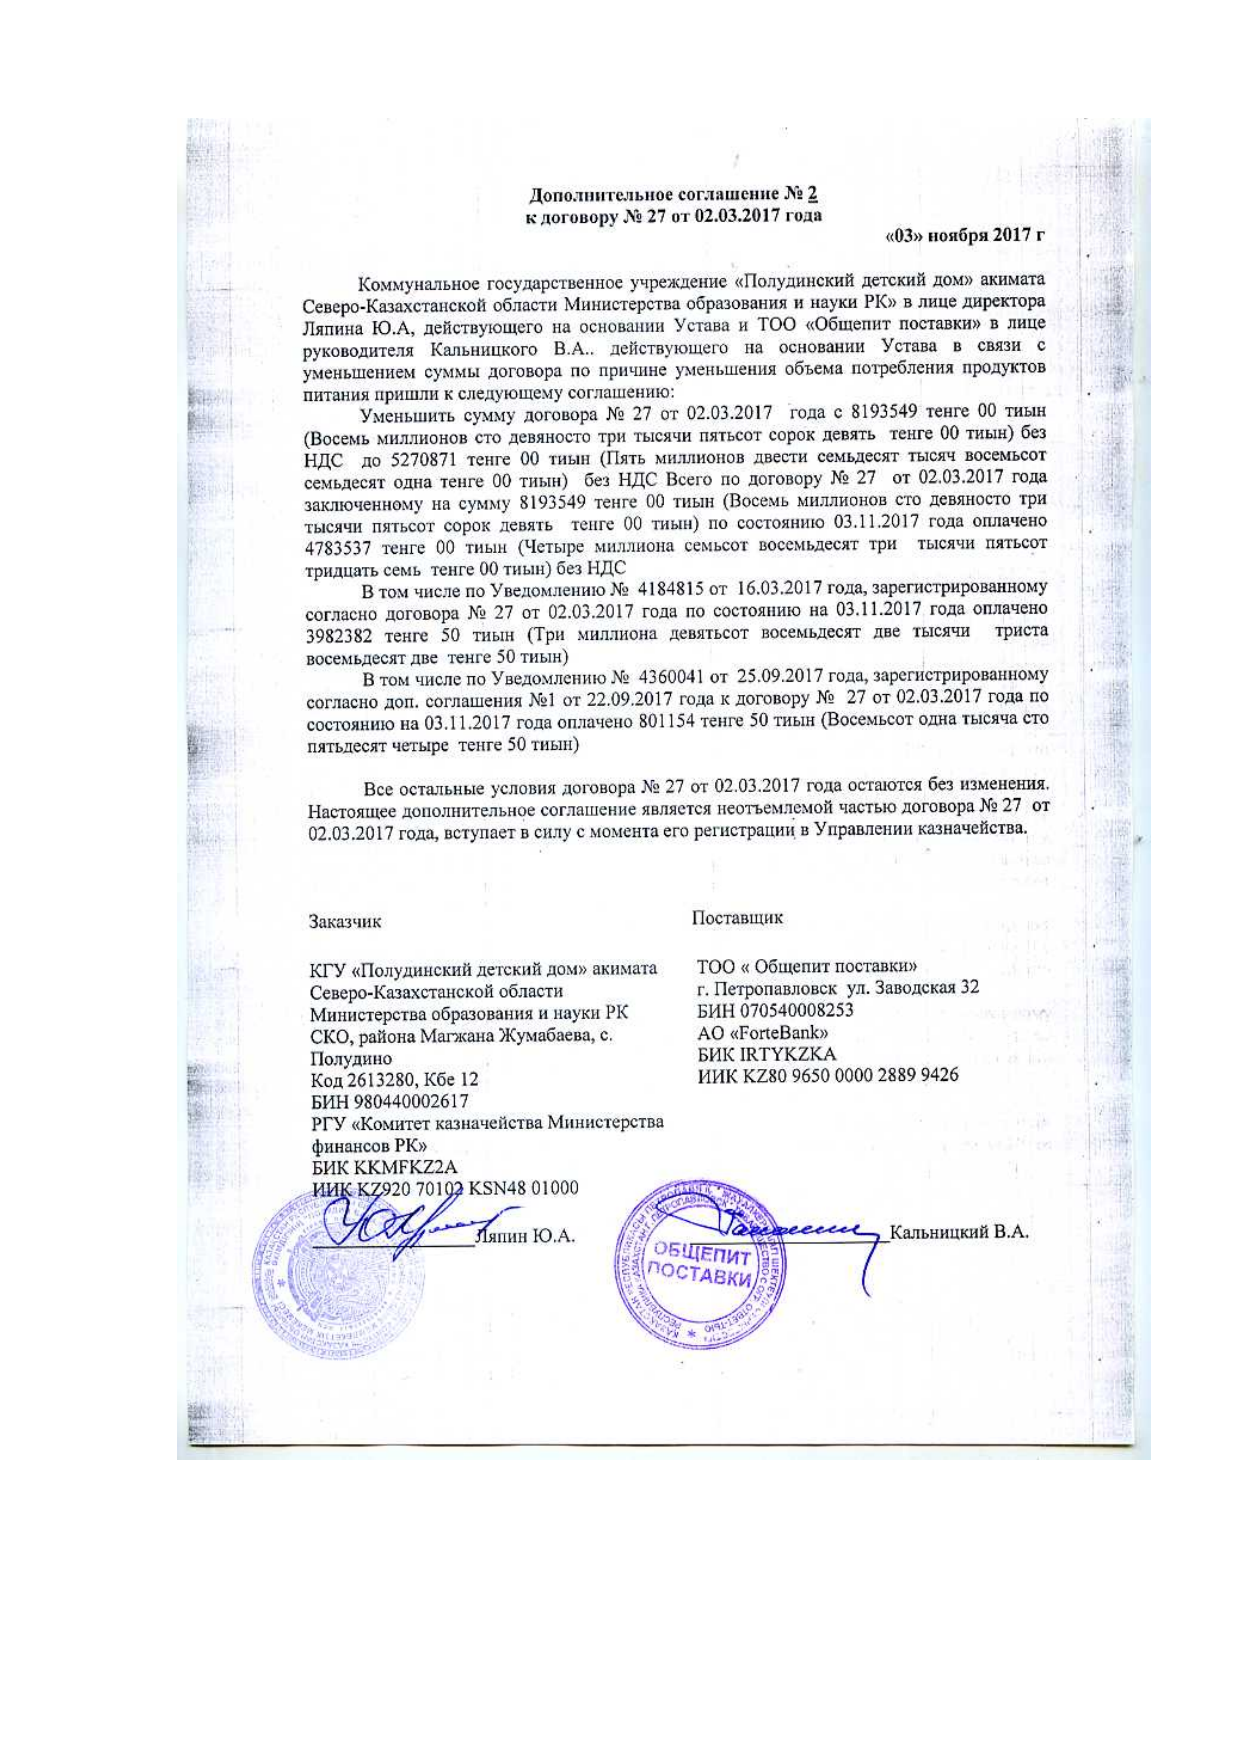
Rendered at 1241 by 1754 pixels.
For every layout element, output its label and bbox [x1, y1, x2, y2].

picture [177, 118, 1151, 1460]
